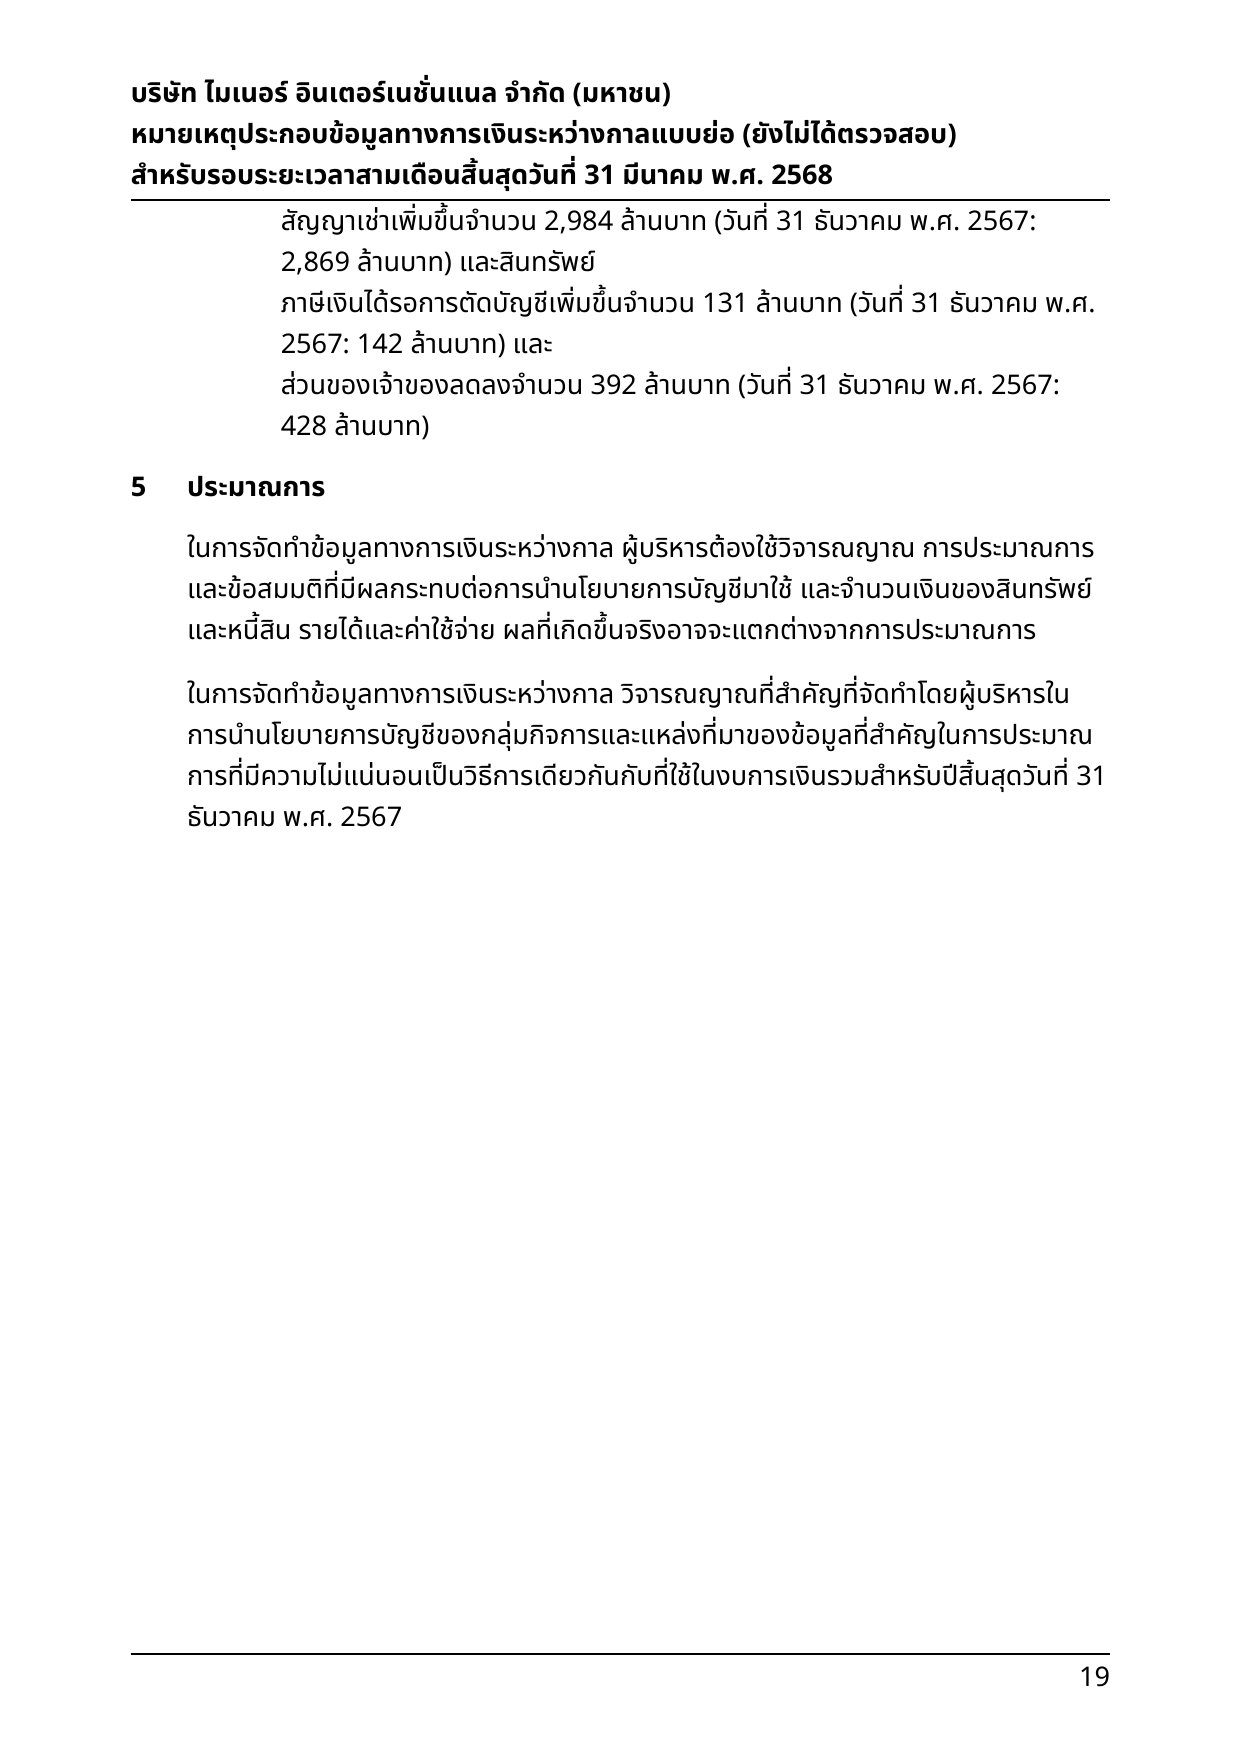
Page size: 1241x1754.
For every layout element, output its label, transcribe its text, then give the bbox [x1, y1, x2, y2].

text ในการจัดทำข้อมูลทางการเงินระหว่างกาล วิจารณญาณที่สำคัญที่จัดทำโดยผู้บริหารในการนำนโยบายการบัญชีของกลุ่มกิจการและแหล่งที่มาของข้อมูลที่สำคัญในการประมาณการที่มีความไม่แน่นอนเป็นวิธีการเดียวกันกับที่ใช้ในงบการเงินรวมสำหรับปีสิ้นสุดวันที่ 31 ธันวาคม พ.ศ. 2567 [187, 674, 1110, 839]
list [281, 201, 1110, 448]
text ในการจัดทำข้อมูลทางการเงินระหว่างกาล ผู้บริหารต้องใช้วิจารณญาณ การประมาณการและข้อสมมติที่มีผลกระทบต่อการนำนโยบายการบัญชีมาใช้ และจำนวนเงินของสินทรัพย์และหนี้สิน รายได้และค่าใช้จ่าย ผลที่เกิดขึ้นจริงอาจจะแตกต่างจากการประมาณการ [187, 529, 1110, 652]
text 5 ประมาณการ [131, 468, 1110, 509]
